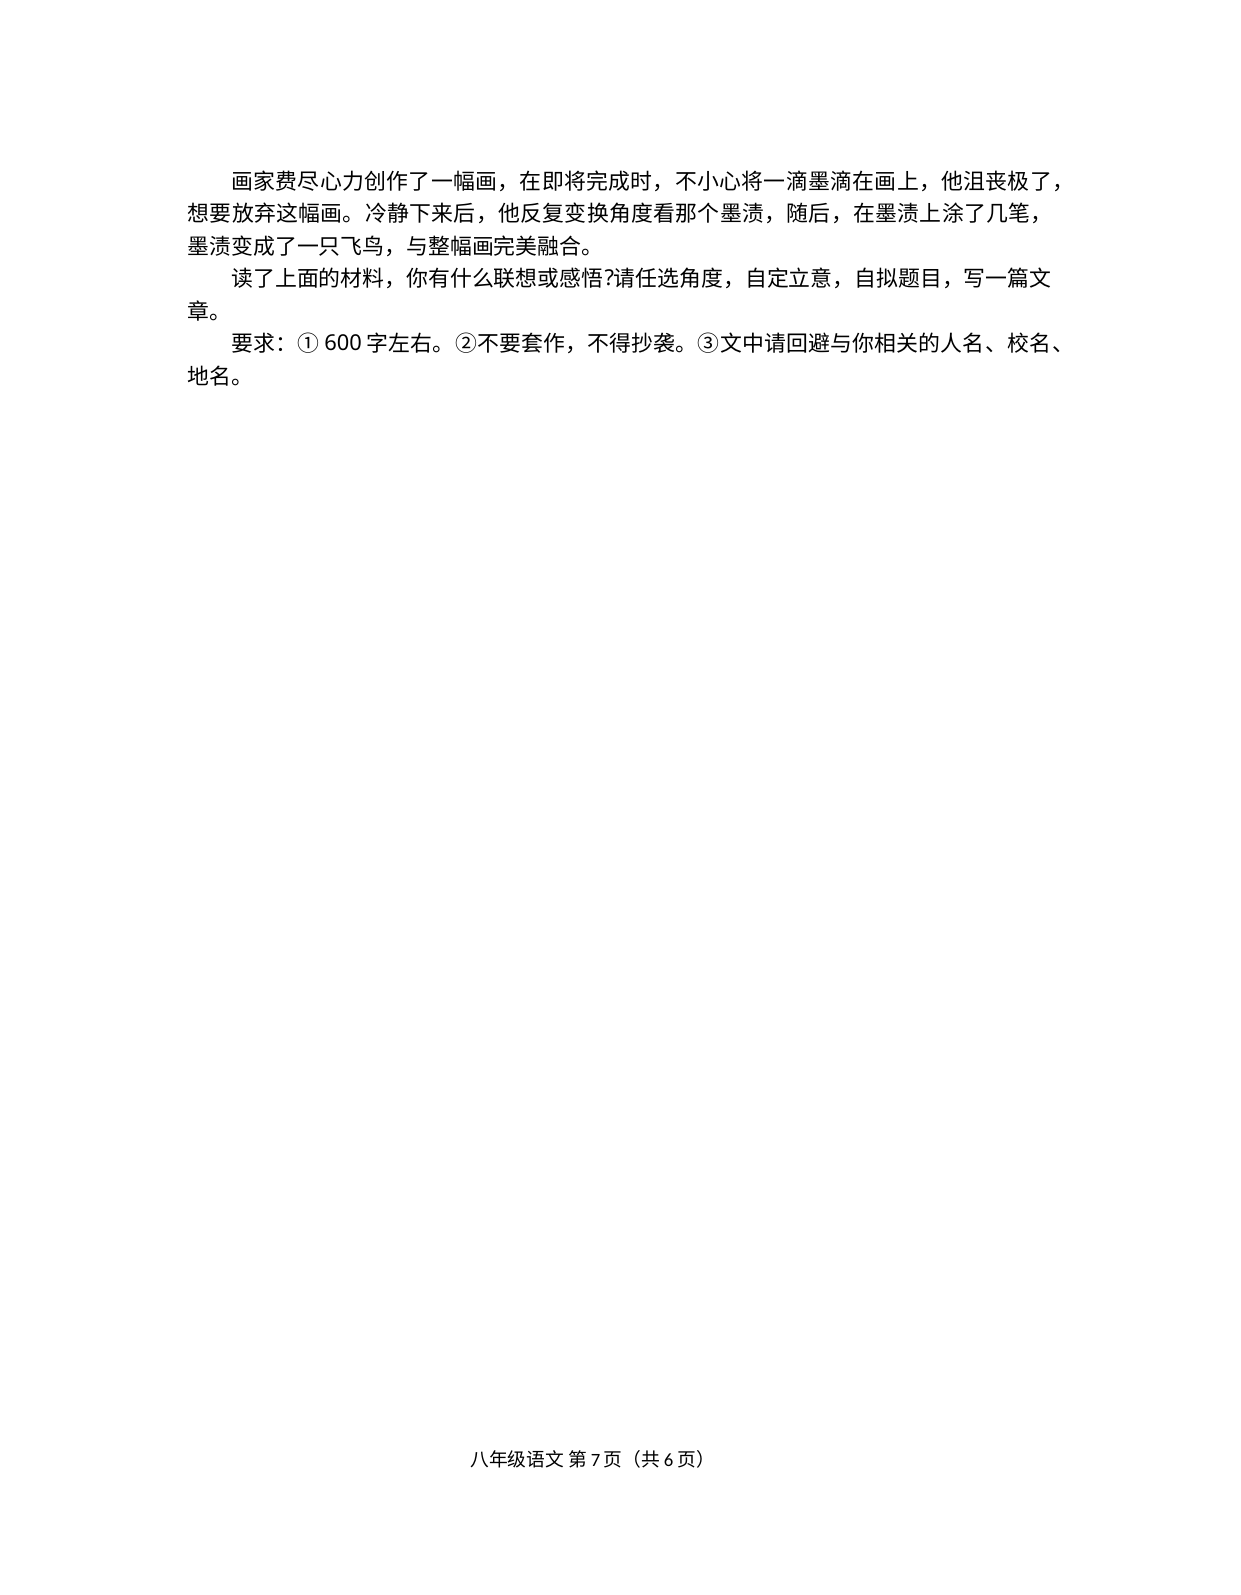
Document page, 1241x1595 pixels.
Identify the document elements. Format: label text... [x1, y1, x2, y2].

list 读了上面的材料，你有什么联想或感悟?请任选角度，自定立意，自拟题目，写一篇文章。 [187, 261, 1053, 326]
list 画家费尽心力创作了一幅画，在即将完成时，不小心将一滴墨滴在画上，他沮丧极了，想要放弃这幅画。冷静下来后，他反复变换角度看那个墨渍，随后，在墨渍上涂了几笔，墨渍变成了一只飞鸟，与整幅画完美融合。 [187, 163, 1053, 261]
list 要求：①600字左右。②不要套作，不得抄袭。③文中请回避与你相关的人名、校名、地名。 [187, 326, 1053, 391]
